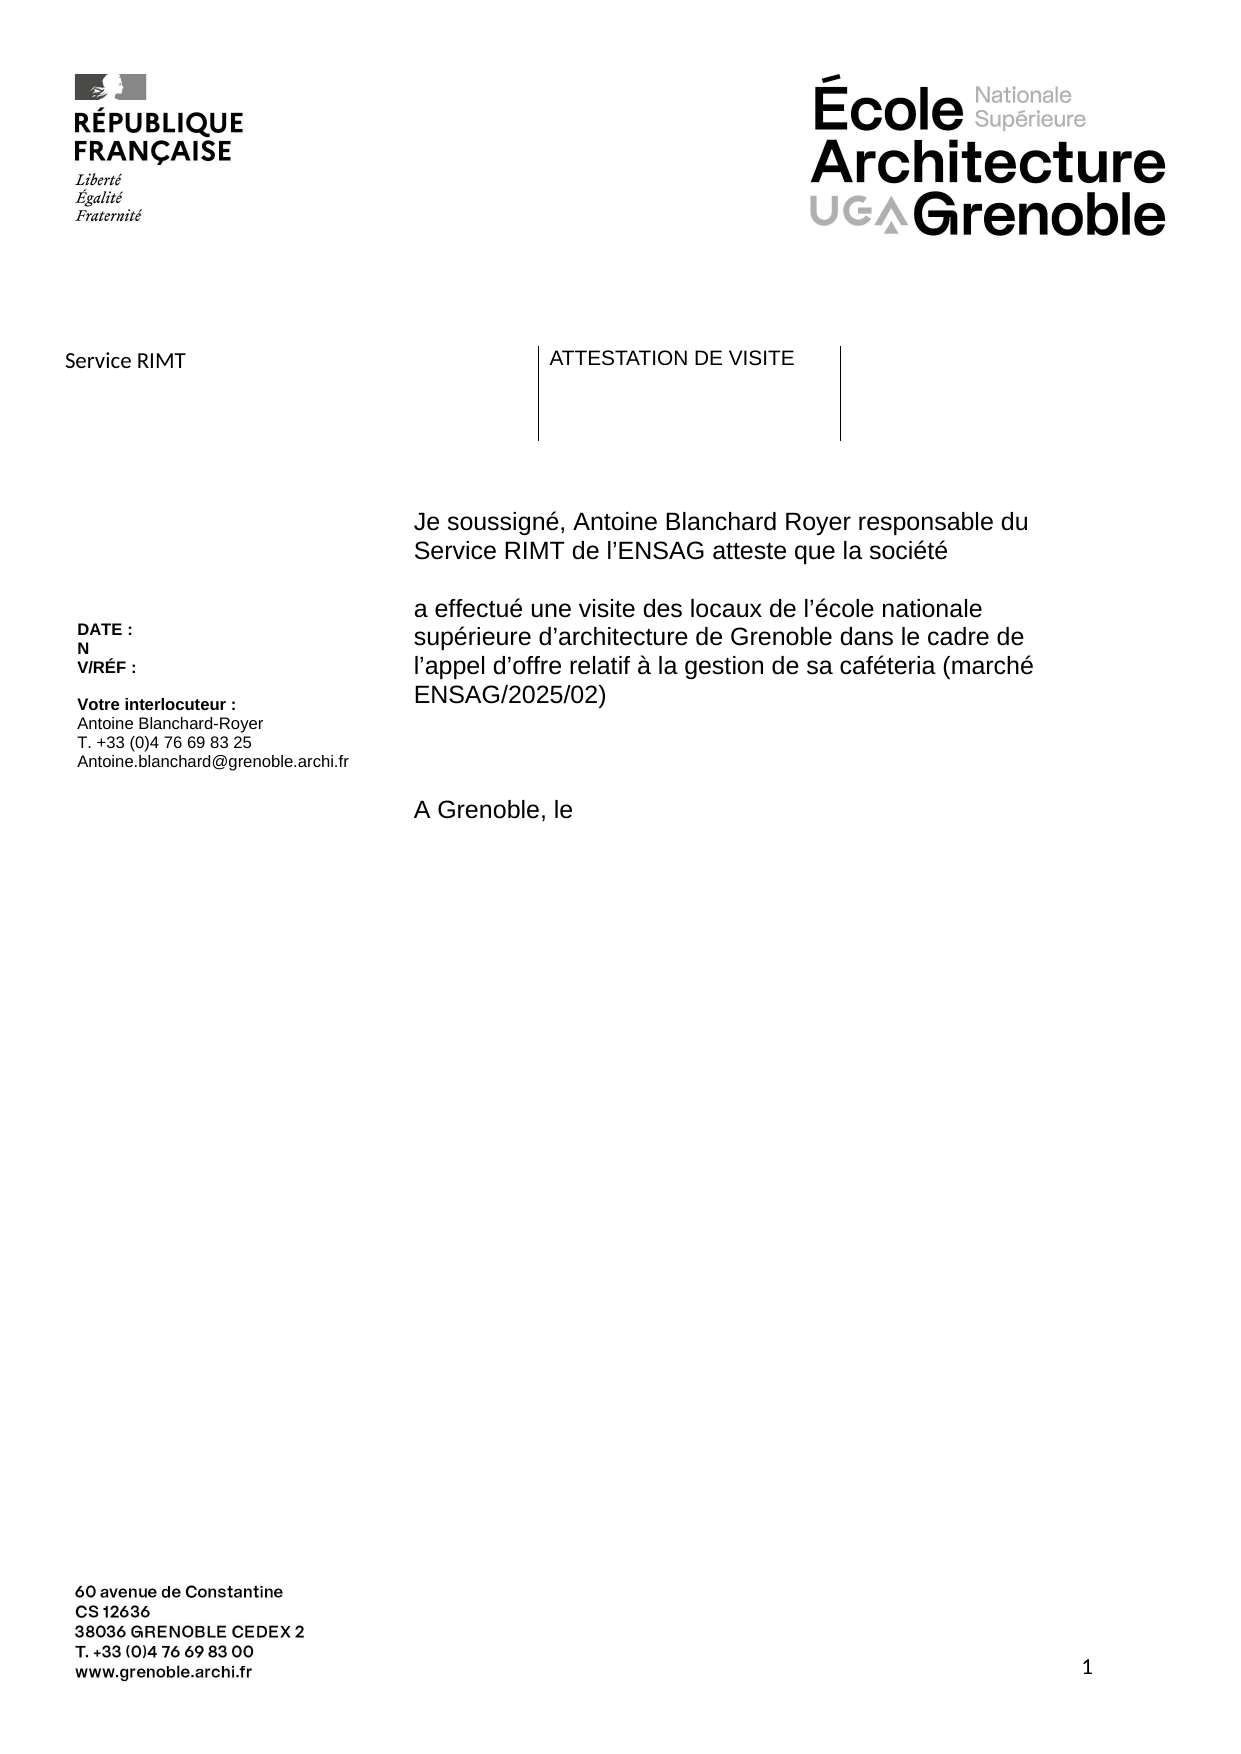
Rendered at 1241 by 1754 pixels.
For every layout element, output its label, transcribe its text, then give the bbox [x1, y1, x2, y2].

text a effectué une visite des locaux de l’école nationale supérieure d’architecture de Grenoble dans le cadre de l’appel d’offre relatif à la gestion de sa caféteria (marché ENSAG/2025/02) [413, 594, 1092, 709]
table_header [527, 346, 966, 471]
text A Grenoble, le [413, 795, 1092, 824]
text Je soussigné, Antoine Blanchard Royer responsable du Service RIMT de l’ENSAG atteste que la société [413, 507, 1092, 565]
picture [0, 0, 1240, 1752]
table_header [54, 346, 527, 471]
